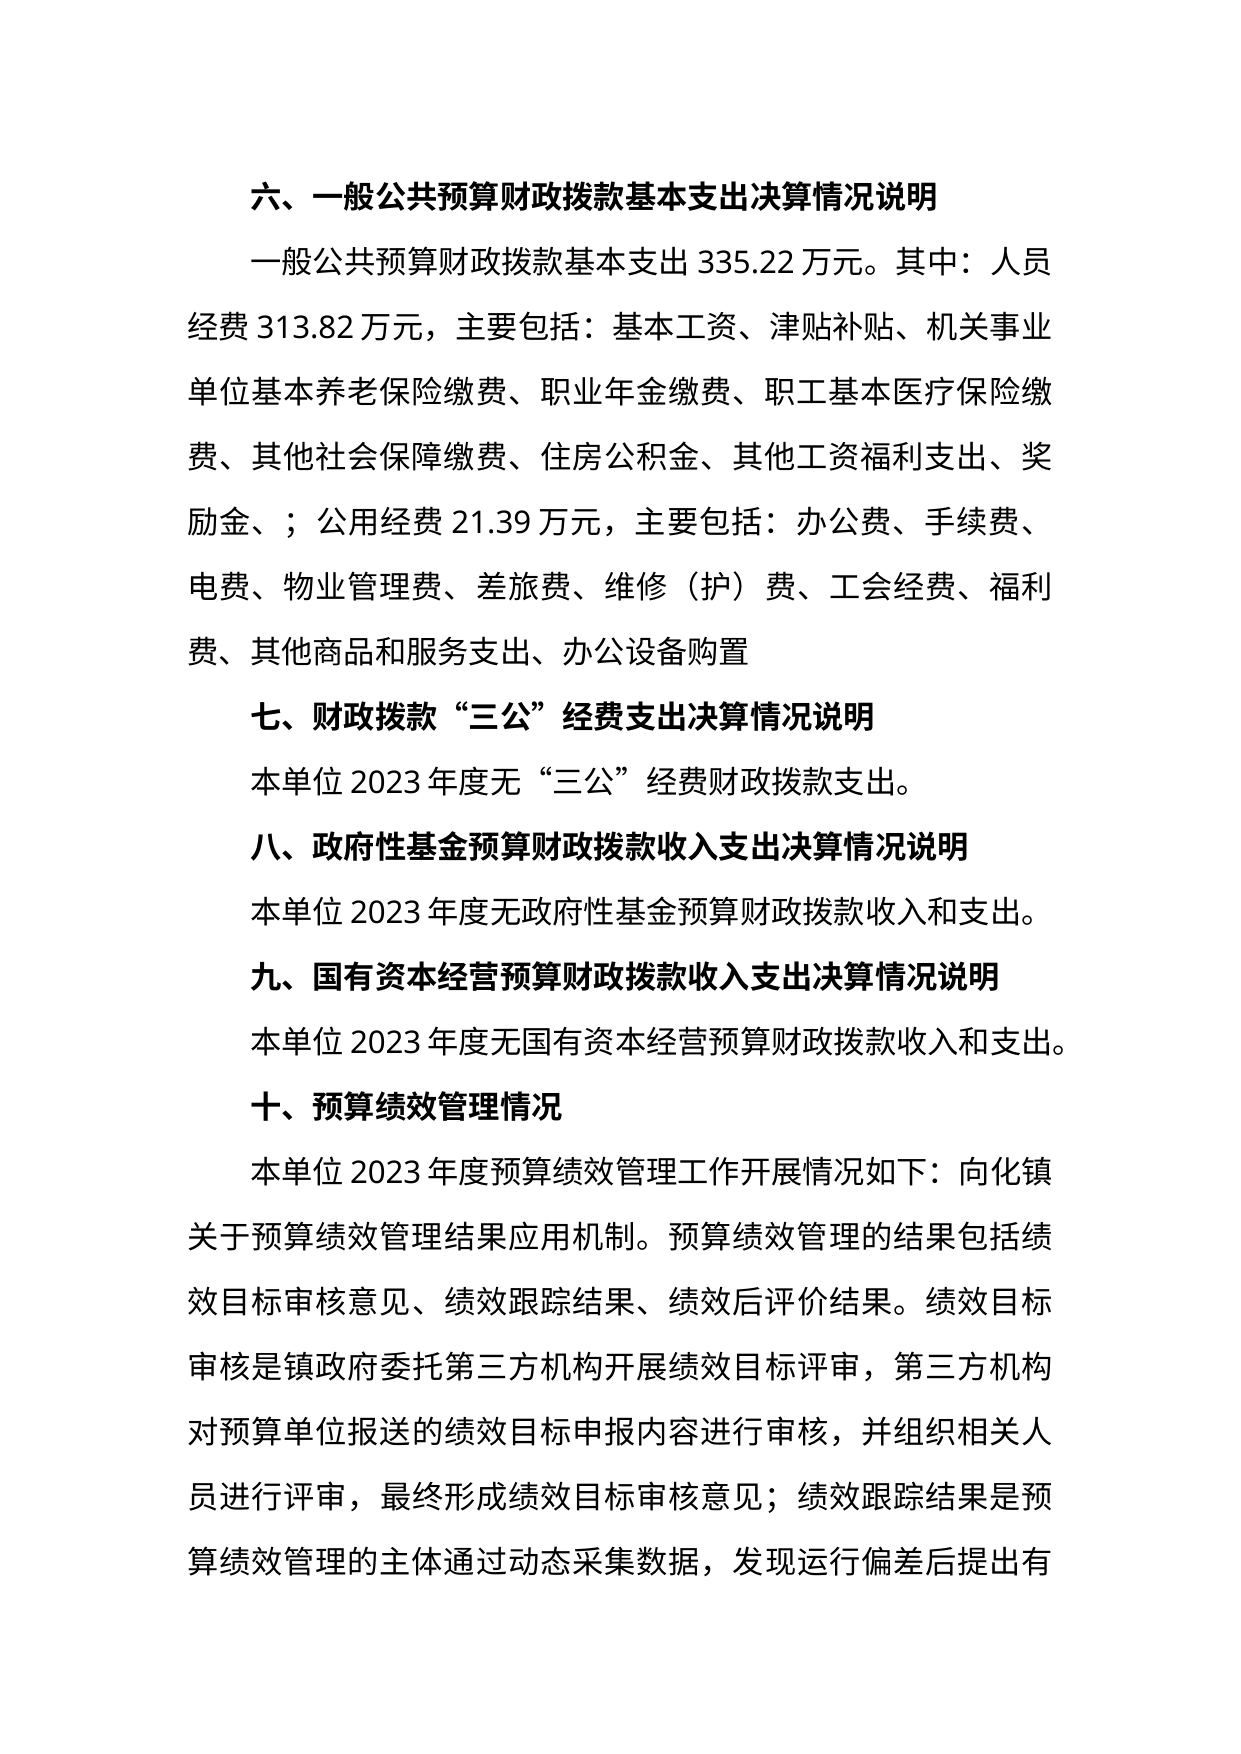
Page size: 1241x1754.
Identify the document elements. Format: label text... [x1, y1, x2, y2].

text 六、一般公共预算财政拨款基本支出决算情况说明 [187, 162, 1053, 227]
text 本单位2023年度无国有资本经营预算财政拨款收入和支出。 [187, 1007, 1053, 1072]
text 本单位2023年度无“三公”经费财政拨款支出。 [187, 747, 1053, 812]
text 七、财政拨款“三公”经费支出决算情况说明 [187, 682, 1053, 747]
text 八、政府性基金预算财政拨款收入支出决算情况说明 [187, 812, 1053, 877]
text 十、预算绩效管理情况 [187, 1072, 1053, 1137]
text 一般公共预算财政拨款基本支出335.22万元。其中：人员经费313.82万元，主要包括：基本工资、津贴补贴、机关事业单位基本养老保险缴费、职业年金缴费、职工基本医疗保险缴费、其他社会保障缴费、住房公积金、其他工资福利支出、奖励金、；公用经费21.39万元，主要包括：办公费、手续费、电费、物业管理费、差旅费、维修（护）费、工会经费、福利费、其他商品和服务支出、办公设备购置 [187, 227, 1053, 682]
text 本单位2023年度无政府性基金预算财政拨款收入和支出。 [187, 877, 1053, 942]
text 九、国有资本经营预算财政拨款收入支出决算情况说明 [187, 942, 1053, 1007]
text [187, 1137, 1053, 1592]
